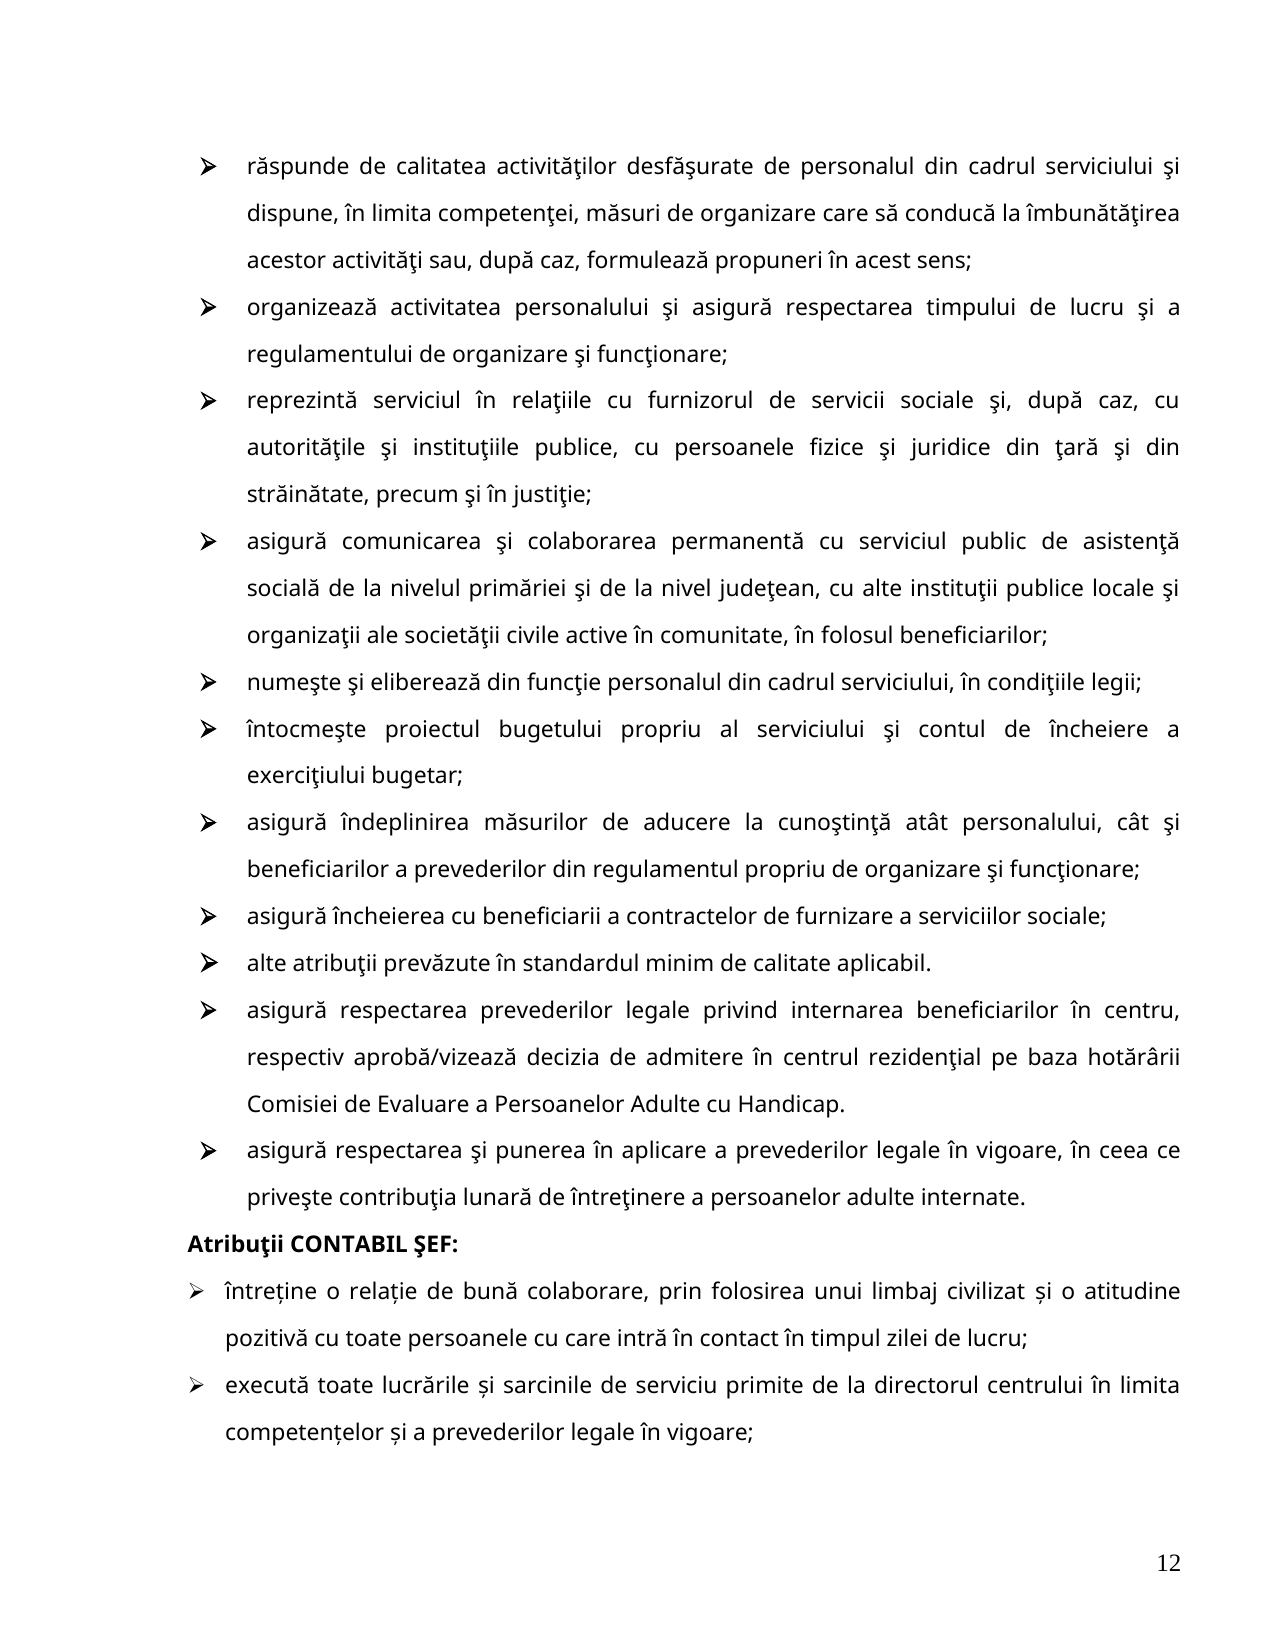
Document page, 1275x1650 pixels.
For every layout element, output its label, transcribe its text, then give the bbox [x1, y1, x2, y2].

list întreţine o relaţie de bună colaborare, prin folosirea unui limbaj civilizat şi o atitudine pozitivă cu toate persoanele cu care intră în contact în timpul zilei de lucru; [187, 1275, 1181, 1353]
list organizează activitatea personalului şi asigură respectarea timpului de lucru şi a regulamentului de organizare şi funcţionare; [199, 291, 1181, 369]
list reprezintă serviciul în relaţiile cu furnizorul de servicii sociale şi, după caz, cu autorităţile şi instituţiile publice, cu persoanele fizice şi juridice din ţară şi din străinătate, precum şi în justiţie; [199, 384, 1181, 509]
list numeşte şi eliberează din funcţie personalul din cadrul serviciului, în condiţiile legii; [199, 666, 1181, 697]
list răspunde de calitatea activităţilor desfăşurate de personalul din cadrul serviciului şi dispune, în limita competenţei, măsuri de organizare care să conducă la îmbunătăţirea acestor activităţi sau, după caz, formulează propuneri în acest sens; [199, 150, 1181, 275]
list asigură respectarea şi punerea în aplicare a prevederilor legale în vigoare, în ceea ce priveşte contribuţia lunară de întreţinere a persoanelor adulte internate. [199, 1134, 1181, 1212]
list execută toate lucrările şi sarcinile de serviciu primite de la directorul centrului în limita competenţelor şi a prevederilor legale în vigoare; [187, 1369, 1181, 1447]
list alte atribuţii prevăzute în standardul minim de calitate aplicabil. [199, 947, 1181, 978]
list asigură încheierea cu beneficiarii a contractelor de furnizare a serviciilor sociale; [199, 900, 1181, 931]
list întocmeşte proiectul bugetului propriu al serviciului şi contul de încheiere a exerciţiului bugetar; [199, 712, 1181, 791]
list asigură respectarea prevederilor legale privind internarea beneficiarilor în centru, respectiv aprobă/vizează decizia de admitere în centrul rezidenţial pe baza hotărârii Comisiei de Evaluare a Persoanelor Adulte cu Handicap. [199, 994, 1181, 1119]
text Atribuţii CONTABIL ŞEF: [187, 1228, 1181, 1259]
list asigură îndeplinirea măsurilor de aducere la cunoştinţă atât personalului, cât şi beneficiarilor a prevederilor din regulamentul propriu de organizare şi funcţionare; [199, 806, 1181, 884]
list asigură comunicarea şi colaborarea permanentă cu serviciul public de asistenţă socială de la nivelul primăriei şi de la nivel judeţean, cu alte instituţii publice locale şi organizaţii ale societăţii civile active în comunitate, în folosul beneficiarilor; [199, 525, 1181, 650]
